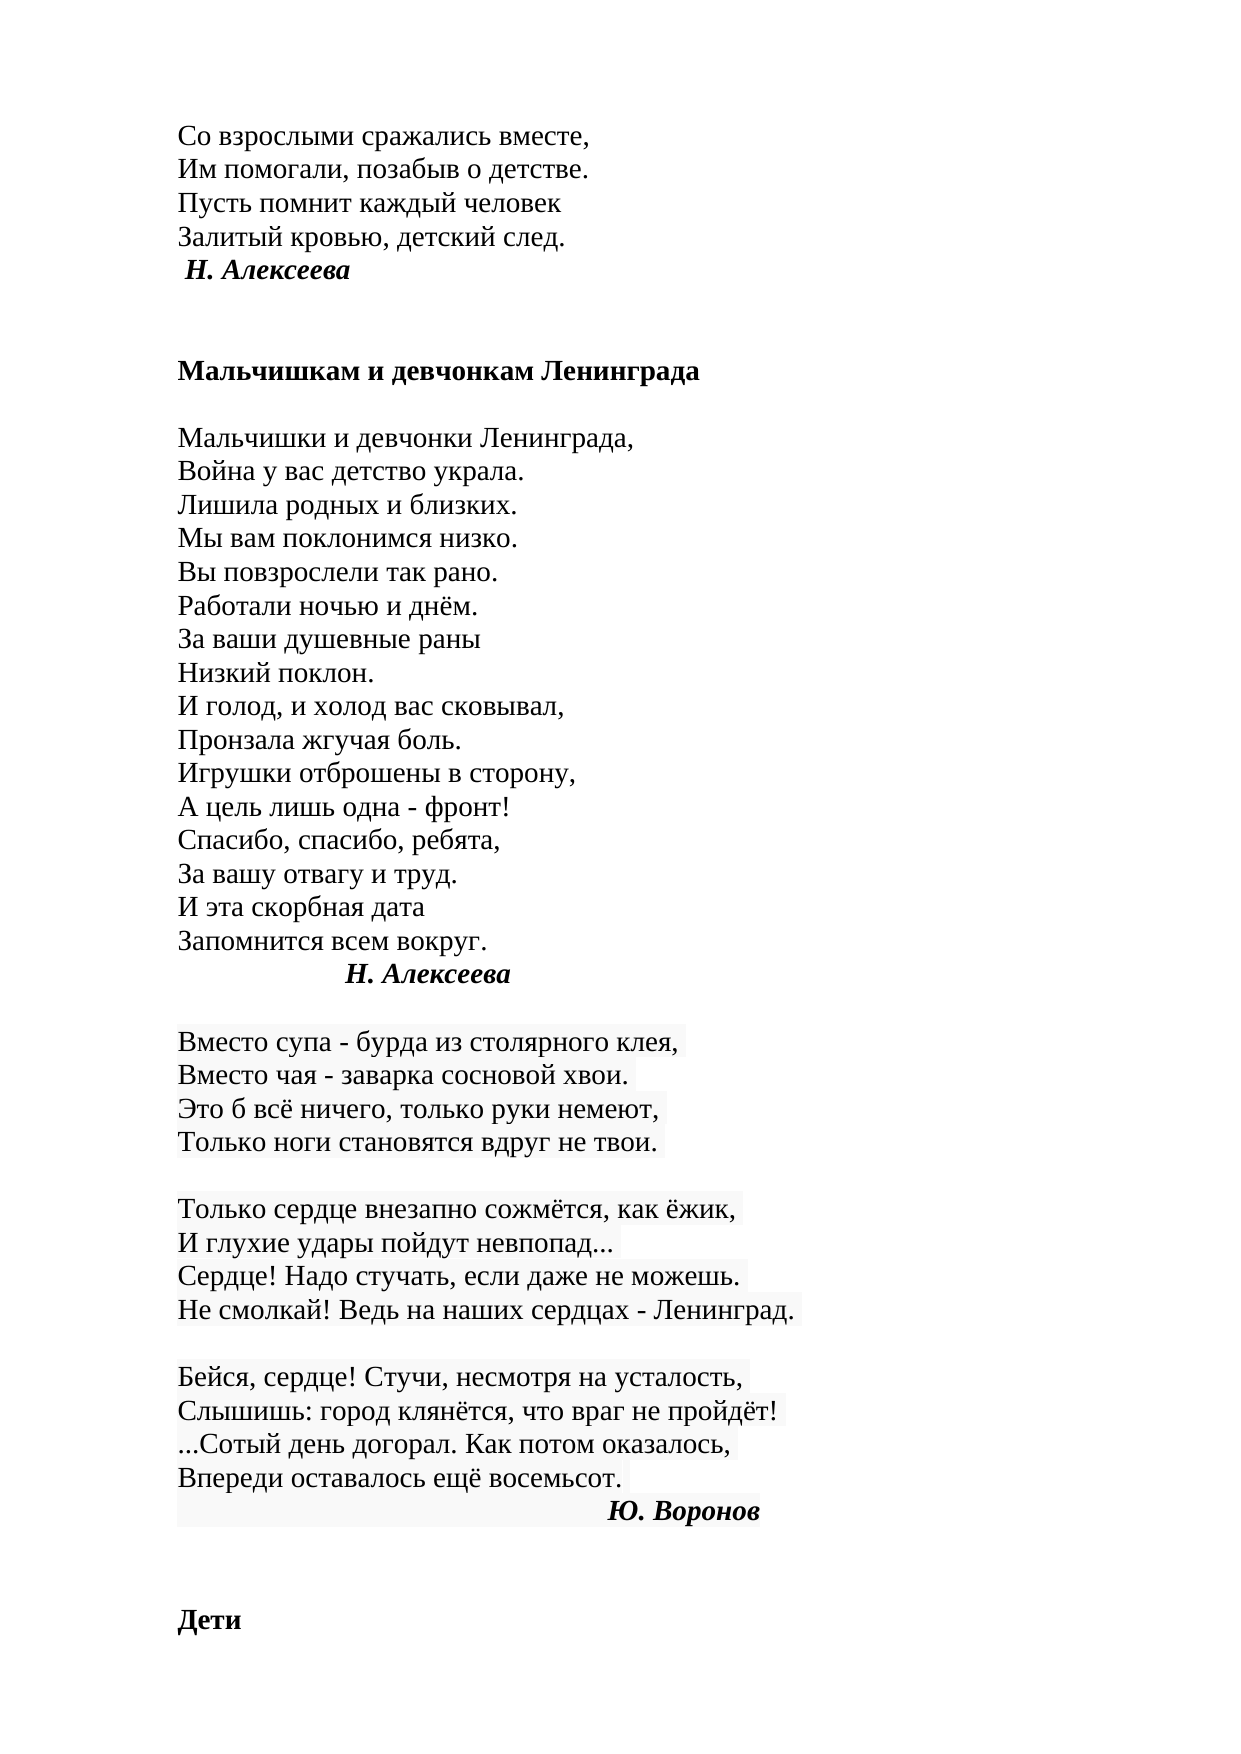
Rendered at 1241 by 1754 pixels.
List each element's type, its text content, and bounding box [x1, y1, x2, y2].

text Работали ночью и днём. [177, 588, 1152, 621]
text Запомнится всем вокруг. [177, 923, 1152, 957]
text Н. Алексеева [177, 957, 1152, 990]
text Игрушки отброшены в сторону, [177, 755, 1152, 789]
text Мы вам поклонимся низко. [177, 521, 1152, 554]
text Залитый кровью, детский след. [177, 219, 1152, 252]
text Вместо супа - бурда из столярного клея, Вместо чая - заварка сосновой хвои. Это б всё ничего, только руки немеют, Только ноги становятся вдруг не твои. Только сердце внезапно сожмётся, как ёжик, И глухие удары пойдут невпопад... Сердце! Надо стучать, если даже не можешь. Не смолкай! Ведь на наших сердцах - Ленинград. Бейся, сердце! Стучи, несмотря на усталость, Слышишь: город клянётся, что враг не пройдёт! ...Сотый день догорал. Как потом оказалось, Впереди оставалось ещё восемьсот. Ю. Воронов [177, 1024, 1152, 1527]
text И эта скорбная дата [177, 889, 1152, 923]
text Со взрослыми сражались вместе, [177, 118, 1152, 152]
text Н. Алексеева [177, 252, 1152, 286]
text А цель лишь одна - фронт! [177, 789, 1152, 822]
text Мальчишки и девчонки Ленинграда, [177, 420, 1152, 453]
text Мальчишкам и девчонкам Ленинграда [177, 353, 1152, 386]
text Пусть помнит каждый человек [177, 185, 1152, 219]
text За вашу отвагу и труд. [177, 856, 1152, 889]
text Спасибо, спасибо, ребята, [177, 822, 1152, 856]
text Пронзала жгучая боль. [177, 722, 1152, 755]
text Война у вас детство украла. [177, 453, 1152, 487]
text Вы повзрослели так рано. [177, 554, 1152, 588]
text Им помогали, позабыв о детстве. [177, 152, 1152, 185]
text Низкий поклон. [177, 655, 1152, 688]
text Дети [177, 1602, 1152, 1636]
text Лишила родных и близких. [177, 487, 1152, 521]
text И голод, и холод вас сковывал, [177, 688, 1152, 722]
text За ваши душевные раны [177, 621, 1152, 655]
